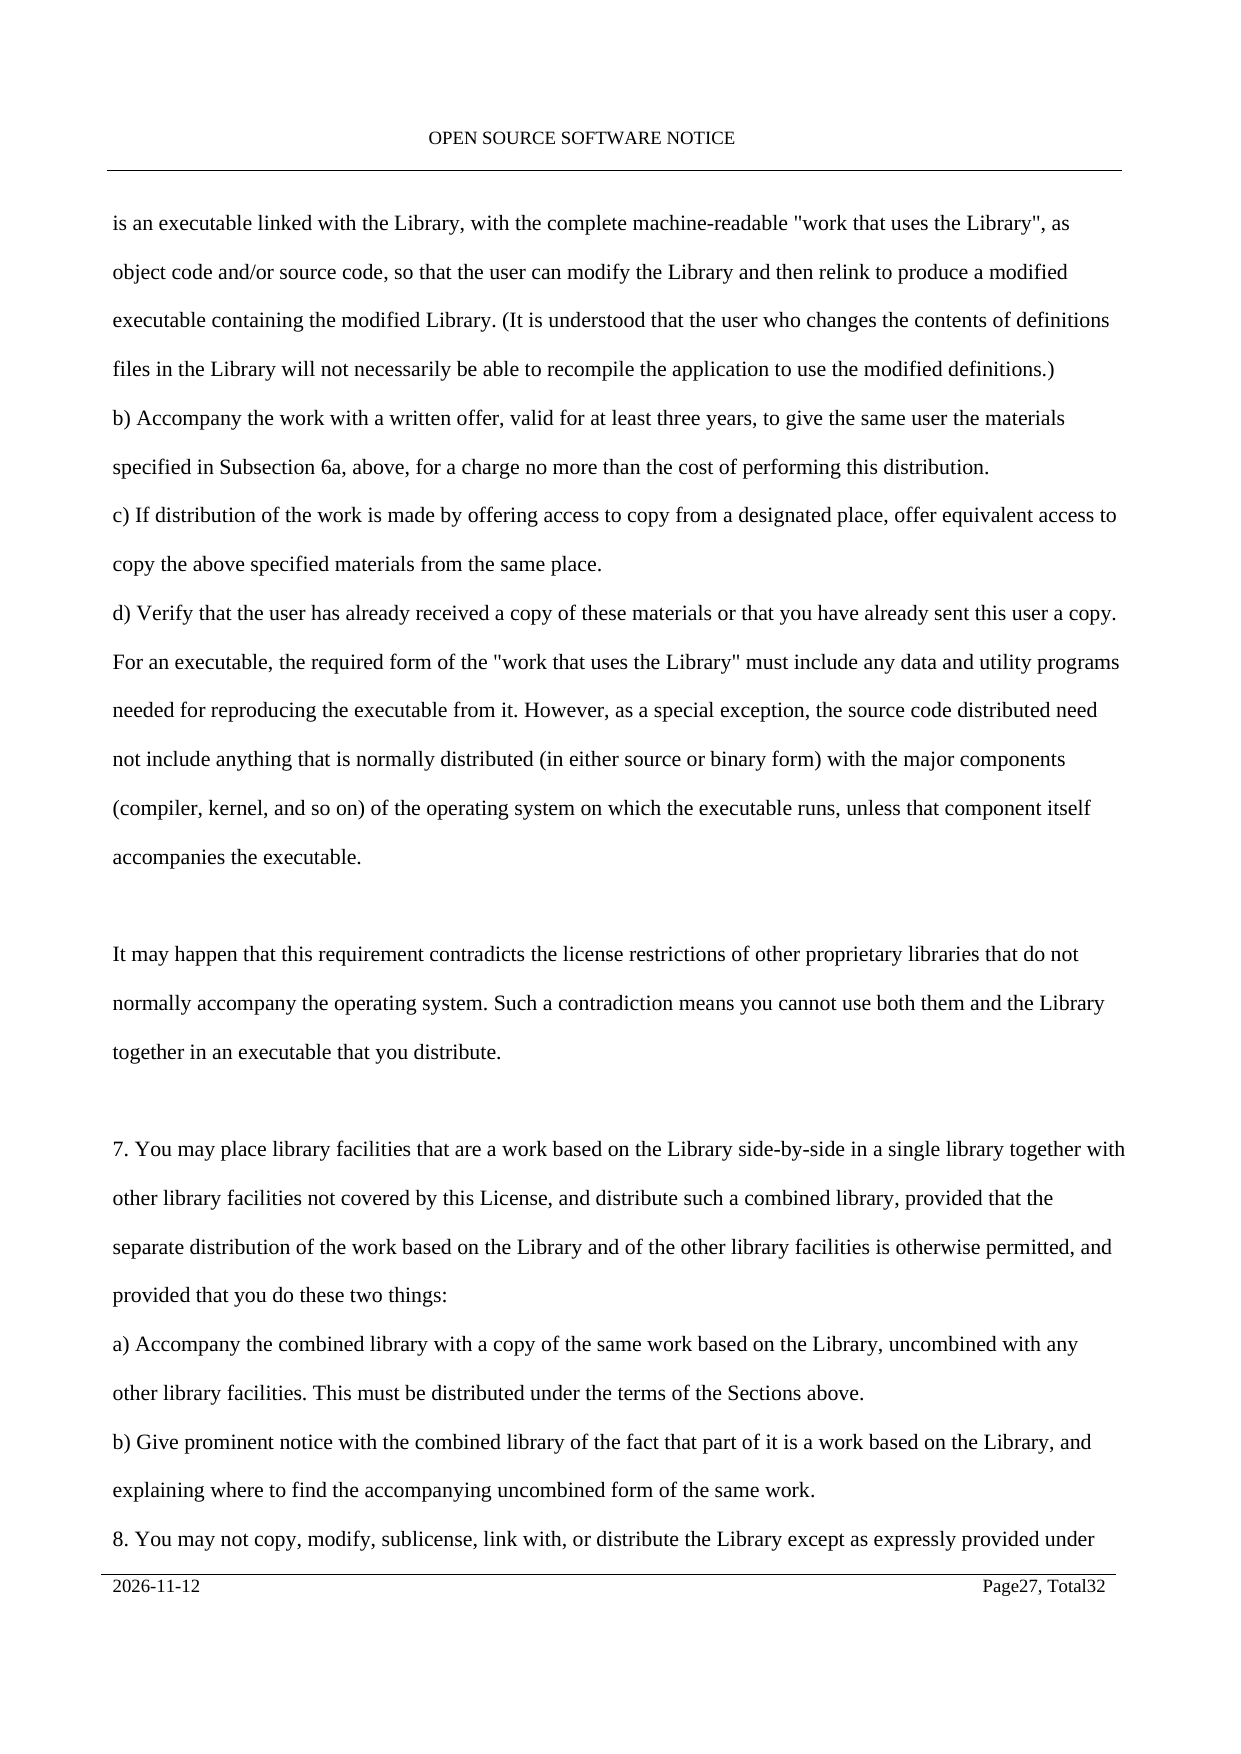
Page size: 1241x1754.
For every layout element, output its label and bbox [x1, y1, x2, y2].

text [112, 206, 1128, 1555]
